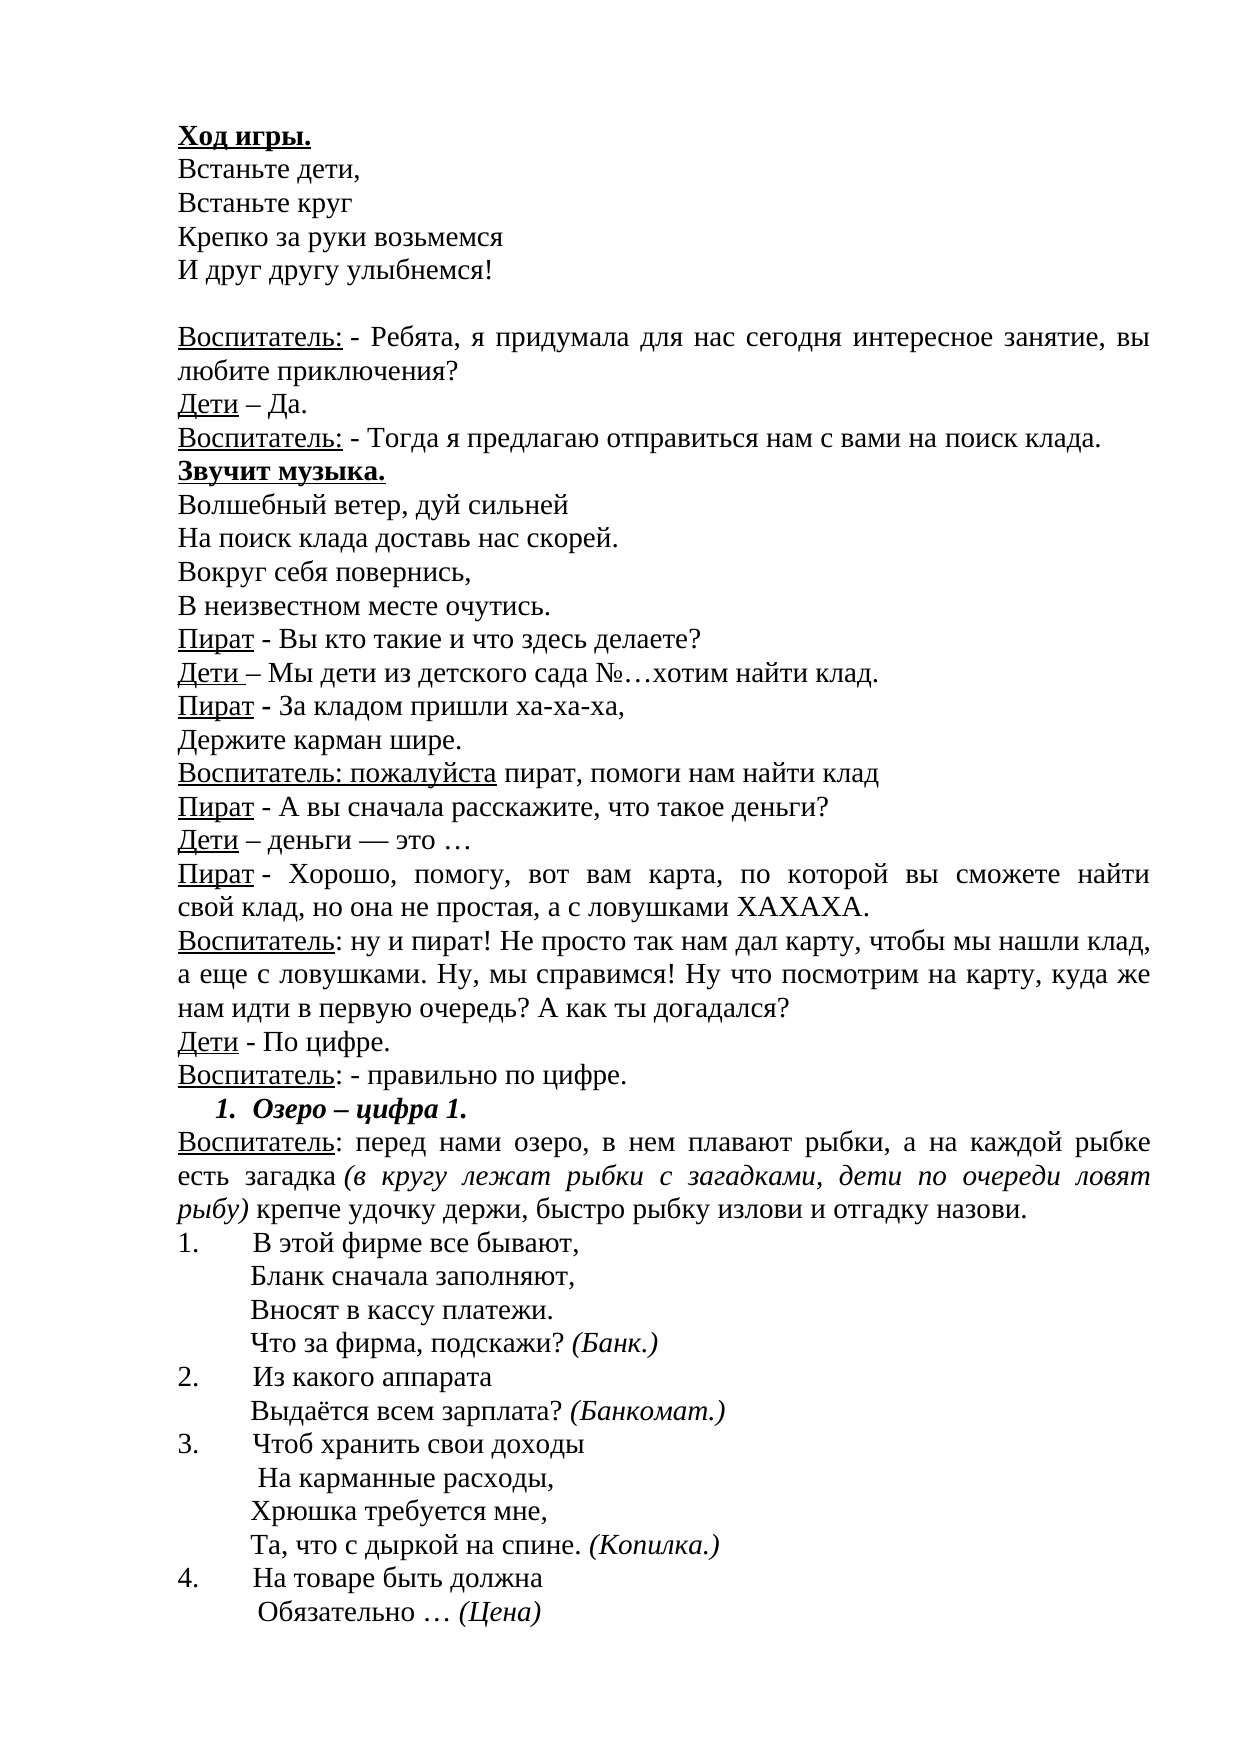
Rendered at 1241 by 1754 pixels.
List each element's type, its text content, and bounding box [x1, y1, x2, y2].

text Обязательно … (Цена) [177, 1594, 1152, 1627]
text Встаньте дети, [177, 152, 1152, 185]
text Дети – Да. [177, 386, 1152, 420]
text Та, что с дыркой на спине. (Копилка.) [177, 1527, 1152, 1560]
text На поиск клада доставь нас скорей. [177, 521, 1152, 554]
text В неизвестном месте очутись. [177, 588, 1152, 621]
text Волшебный ветер, дуй сильней [177, 487, 1152, 521]
text Пират - За кладом пришли ха-ха-ха, [177, 688, 1152, 722]
text И друг другу улыбнемся! [177, 252, 1152, 286]
text Что за фирма, подскажи? (Банк.) [177, 1326, 1152, 1359]
text Дети – Мы дети из детского сада №…хотим найти клад. [177, 655, 1152, 688]
text Хрюшка требуется мне, [177, 1493, 1152, 1527]
text На карманные расходы, [177, 1460, 1152, 1493]
text Воспитатель: ну и пират! Не просто так нам дал карту, чтобы мы нашли клад, а еще с ловушками. Ну, мы справимся! Ну что посмотрим на карту, куда же нам идти в первую очередь? А как ты догадался? [177, 923, 1152, 1024]
list Чтоб хранить свои доходы [177, 1426, 1152, 1460]
text Выдаётся всем зарплата? (Банкомат.) [177, 1393, 1152, 1426]
list В этой фирме все бывают, [177, 1225, 1152, 1258]
text Пират - Хорошо, помогу, вот вам карта, по которой вы сможете найти свой клад, но она не простая, а с ловушками ХАХАХА. [177, 856, 1152, 923]
text Ход игры. [177, 118, 1152, 152]
text Дети - По цифре. [177, 1024, 1152, 1057]
list На товаре быть должна [177, 1560, 1152, 1594]
text Бланк сначала заполняют, [177, 1258, 1152, 1292]
text Воспитатель: - правильно по цифре. [177, 1057, 1152, 1091]
text Воспитатель: пожалуйста пират, помоги нам найти клад [177, 755, 1152, 789]
text Держите карман шире. [177, 722, 1152, 755]
list Озеро – цифра 1. [215, 1091, 1152, 1124]
text Встаньте круг [177, 185, 1152, 219]
text Пират - А вы сначала расскажите, что такое деньги? [177, 789, 1152, 822]
text Воспитатель: - Ребята, я придумала для нас сегодня интересное занятие, вы любите приключения? [177, 319, 1152, 386]
text Звучит музыка. [177, 453, 1152, 487]
list Из какого аппарата [177, 1359, 1152, 1393]
text Дети – деньги — это … [177, 822, 1152, 856]
text Воспитатель: перед нами озеро, в нем плавают рыбки, а на каждой рыбке есть загадка (в кругу лежат рыбки с загадками, дети по очереди ловят рыбу) крепче удочку держи, быстро рыбку излови и отгадку назови. [177, 1124, 1152, 1225]
text Пират - Вы кто такие и что здесь делаете? [177, 621, 1152, 655]
text Крепко за руки возьмемся [177, 219, 1152, 252]
text Воспитатель: - Тогда я предлагаю отправиться нам с вами на поиск клада. [177, 420, 1152, 453]
text Вносят в кассу платежи. [177, 1292, 1152, 1326]
text Вокруг себя повернись, [177, 554, 1152, 588]
